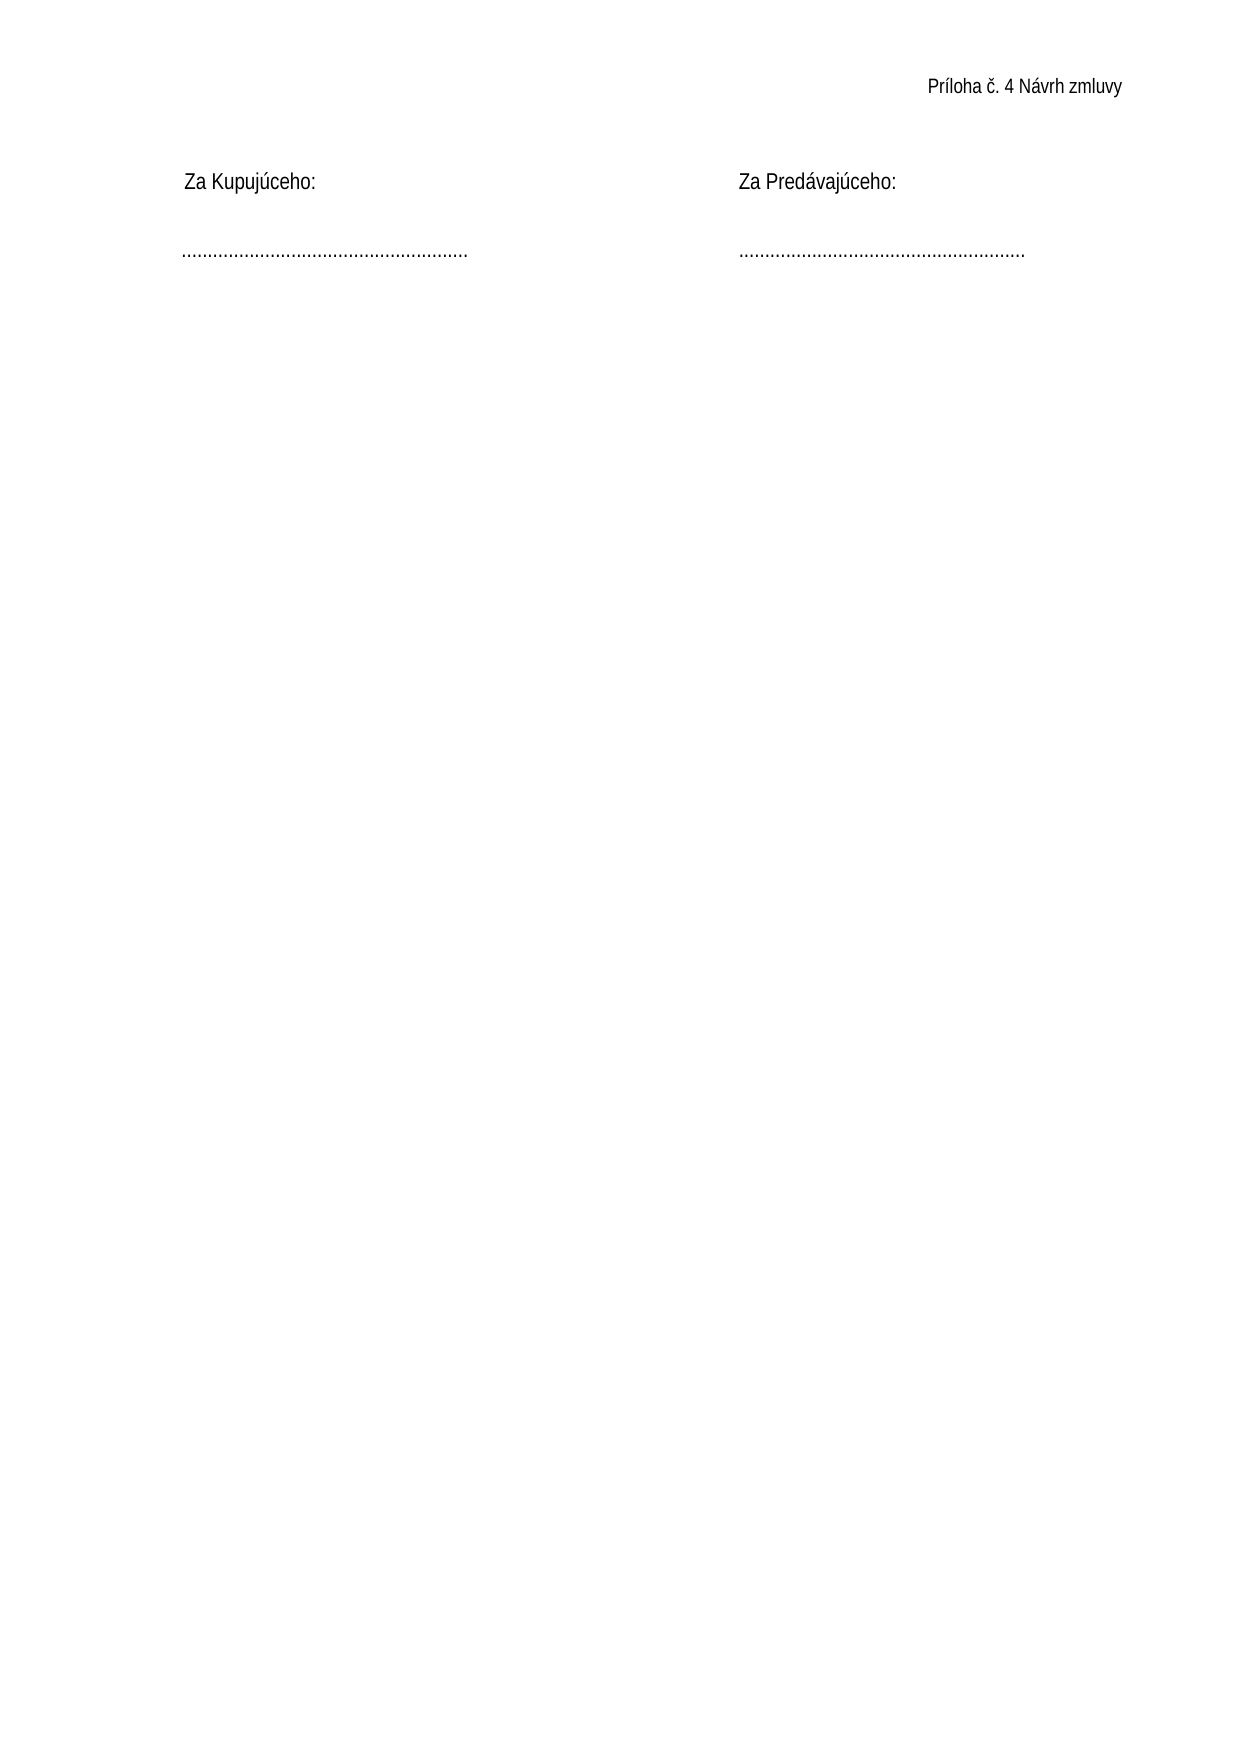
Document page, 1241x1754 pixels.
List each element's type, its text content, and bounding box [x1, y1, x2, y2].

text ....................................................... ....................................................... [148, 236, 1122, 262]
text Za Kupujúceho: Za Predávajúceho: [148, 168, 1122, 194]
